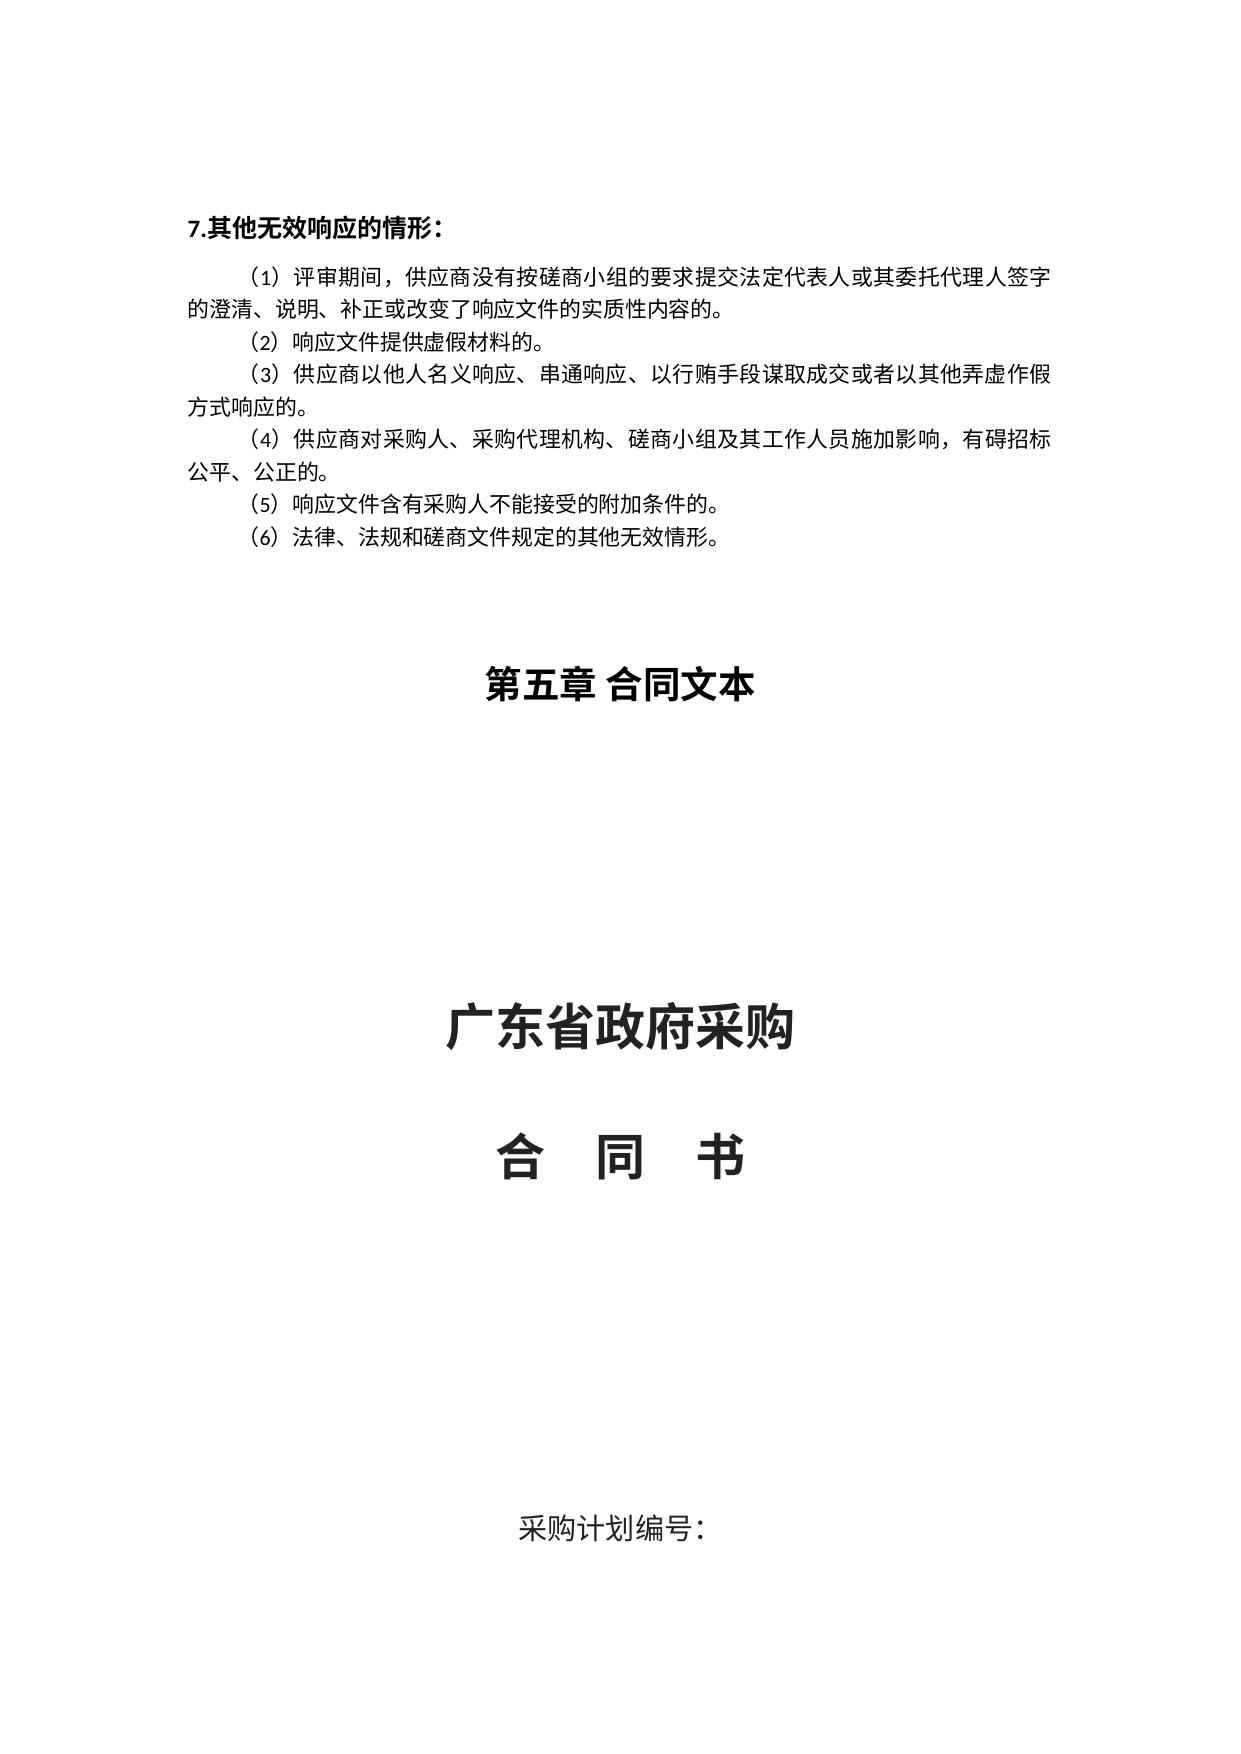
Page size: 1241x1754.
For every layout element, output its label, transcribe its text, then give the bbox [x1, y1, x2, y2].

text 广东省政府采购 [187, 974, 1053, 1072]
text 采购计划编号： [187, 1494, 1053, 1559]
text （3）供应商以他人名义响应、串通响应、以行贿手段谋取成交或者以其他弄虚作假方式响应的。 [187, 357, 1053, 422]
text （1）评审期间，供应商没有按磋商小组的要求提交法定代表人或其委托代理人签字的澄清、说明、补正或改变了响应文件的实质性内容的。 [187, 259, 1053, 324]
text 7.其他无效响应的情形： [187, 194, 1053, 259]
text （2）响应文件提供虚假材料的。 [187, 324, 1053, 357]
text 合 同 书 [187, 1104, 1053, 1202]
text 第五章 合同文本 [187, 649, 1053, 714]
text （4）供应商对采购人、采购代理机构、磋商小组及其工作人员施加影响，有碍招标公平、公正的。 [187, 422, 1053, 487]
text （5）响应文件含有采购人不能接受的附加条件的。 [187, 487, 1053, 519]
text （6）法律、法规和磋商文件规定的其他无效情形。 [187, 519, 1053, 552]
